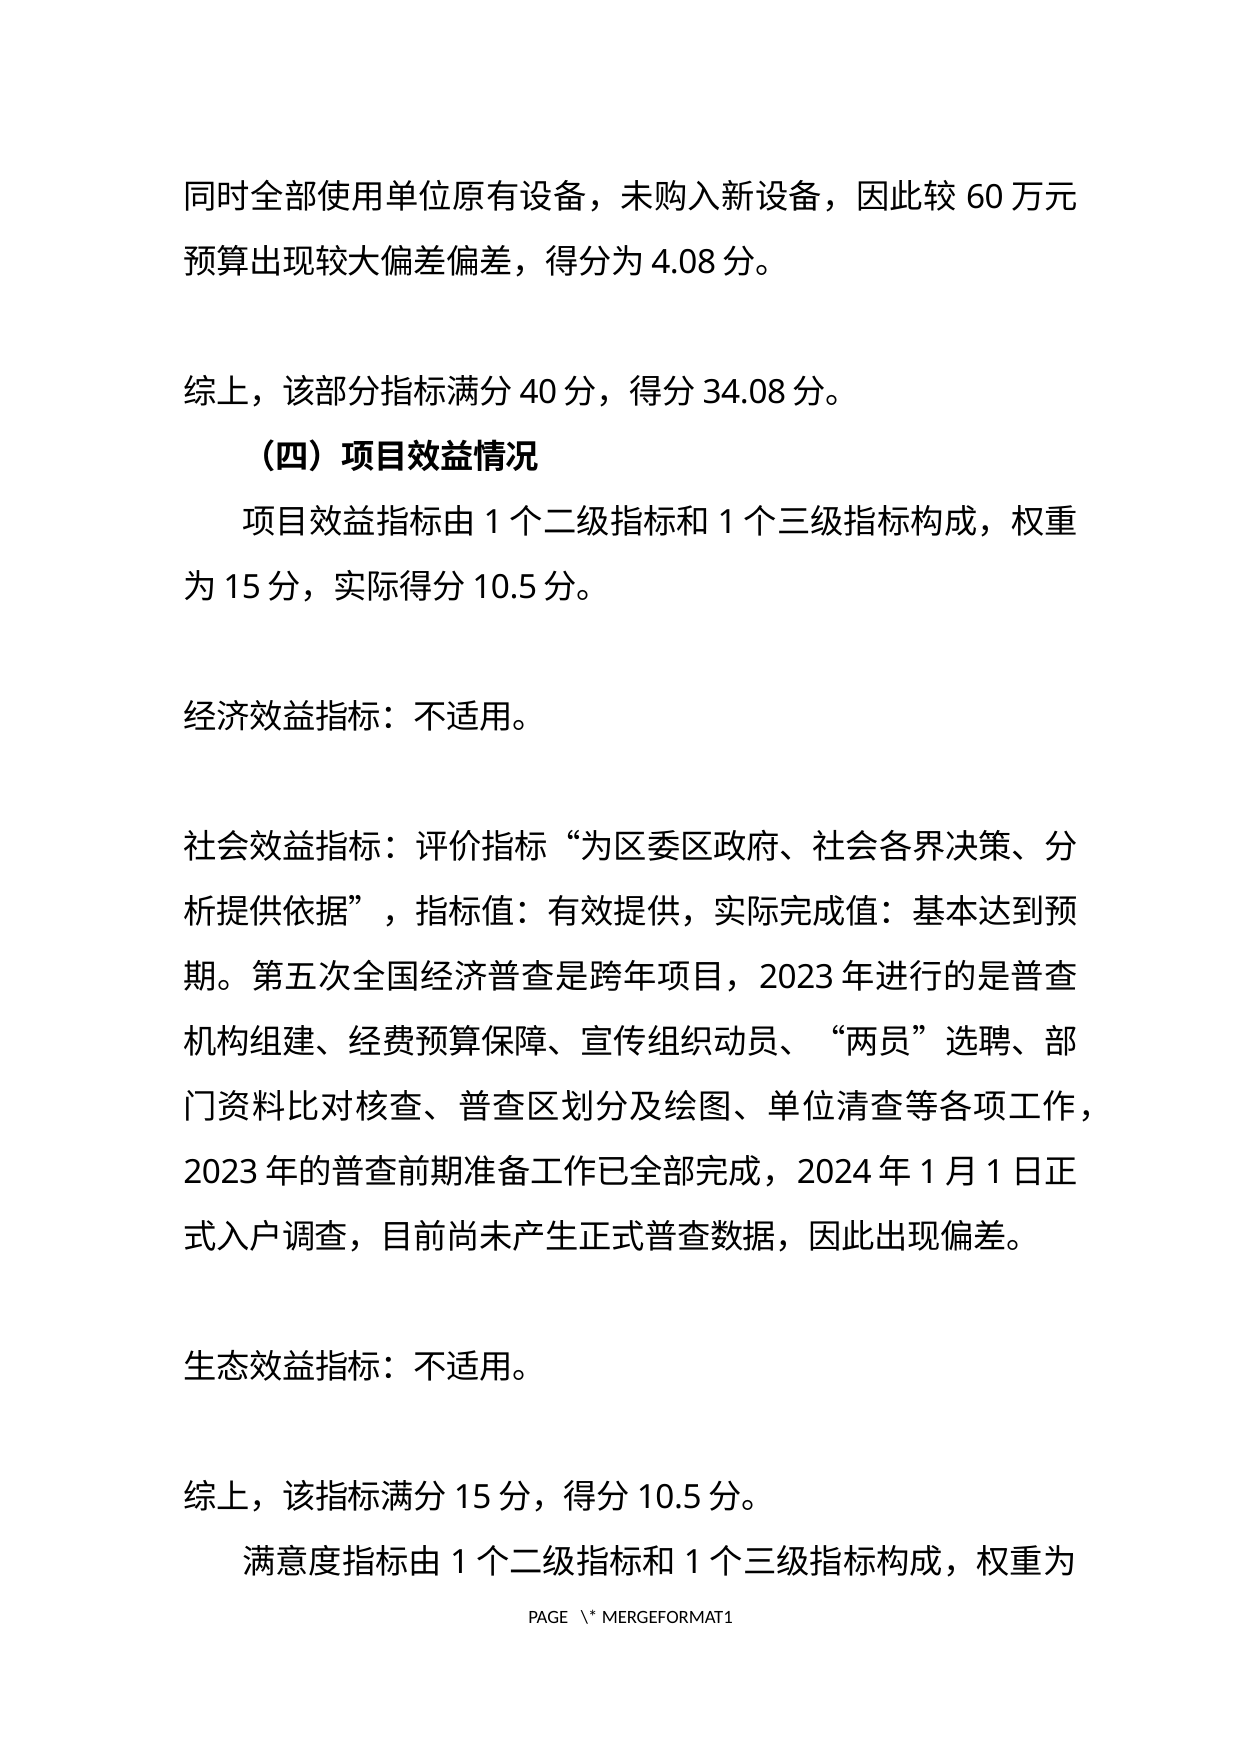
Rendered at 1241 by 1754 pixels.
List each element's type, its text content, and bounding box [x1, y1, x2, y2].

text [183, 1527, 1078, 1592]
text （四）项目效益情况 [183, 422, 1078, 487]
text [183, 162, 1078, 422]
text 项目效益指标由1个二级指标和1个三级指标构成，权重为15分，实际得分10.5分。 经济效益指标：不适用。 社会效益指标：评价指标“为区委区政府、社会各界决策、分析提供依据”，指标值：有效提供，实际完成值：基本达到预期。第五次全国经济普查是跨年项目，2023年进行的是普查机构组建、经费预算保障、宣传组织动员、“两员”选聘、部门资料比对核查、普查区划分及绘图、单位清查等各项工作，2023年的普查前期准备工作已全部完成，2024年1月1日正式入户调查，目前尚未产生正式普查数据，因此出现偏差。 生态效益指标：不适用。 综上，该指标满分15分，得分10.5分。 [183, 487, 1078, 1527]
